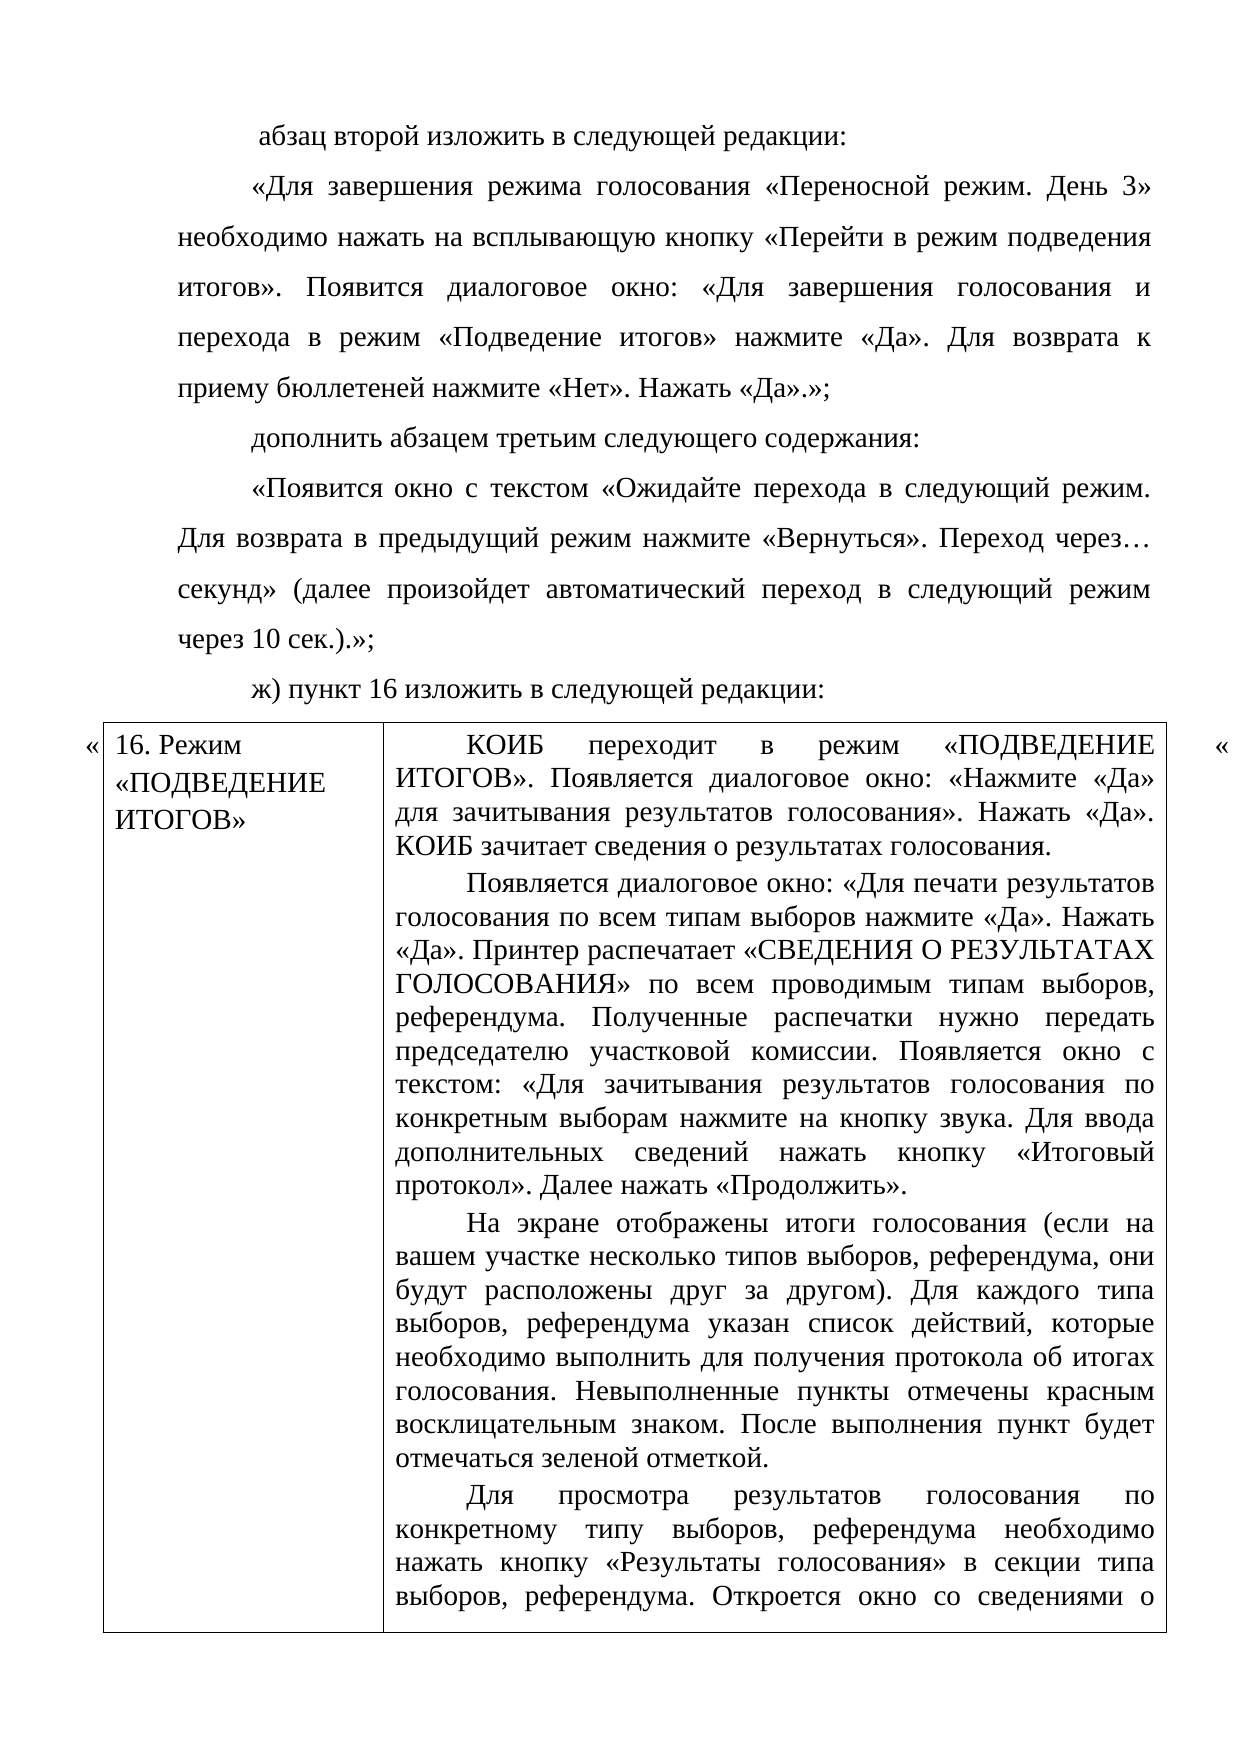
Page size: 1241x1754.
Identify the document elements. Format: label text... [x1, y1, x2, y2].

text абзац второй изложить в следующей редакции: [177, 118, 1152, 152]
text «Для завершения режима голосования «Переносной режим. День 3» необходимо нажать на всплывающую кнопку «Перейти в режим подведения итогов». Появится диалоговое окно: «Для завершения голосования и перехода в режим «Подведение итогов» нажмите «Да». Для возврата к приему бюллетеней нажмите «Нет». Нажать «Да».»; [177, 168, 1152, 403]
text дополнить абзацем третьим следующего содержания: [177, 420, 1152, 453]
text «Появится окно с текстом «Ожидайте перехода в следующий режим. Для возврата в предыдущий режим нажмите «Вернуться». Переход через…секунд» (далее произойдет автоматический переход в следующий режим через 10 сек.).»; [177, 470, 1152, 655]
table_header « [74, 722, 103, 1632]
text ж) пункт 16 изложить в следующей редакции: [177, 672, 1152, 705]
table_header « »; [1167, 722, 1226, 1632]
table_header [384, 723, 1166, 1632]
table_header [104, 723, 383, 1632]
